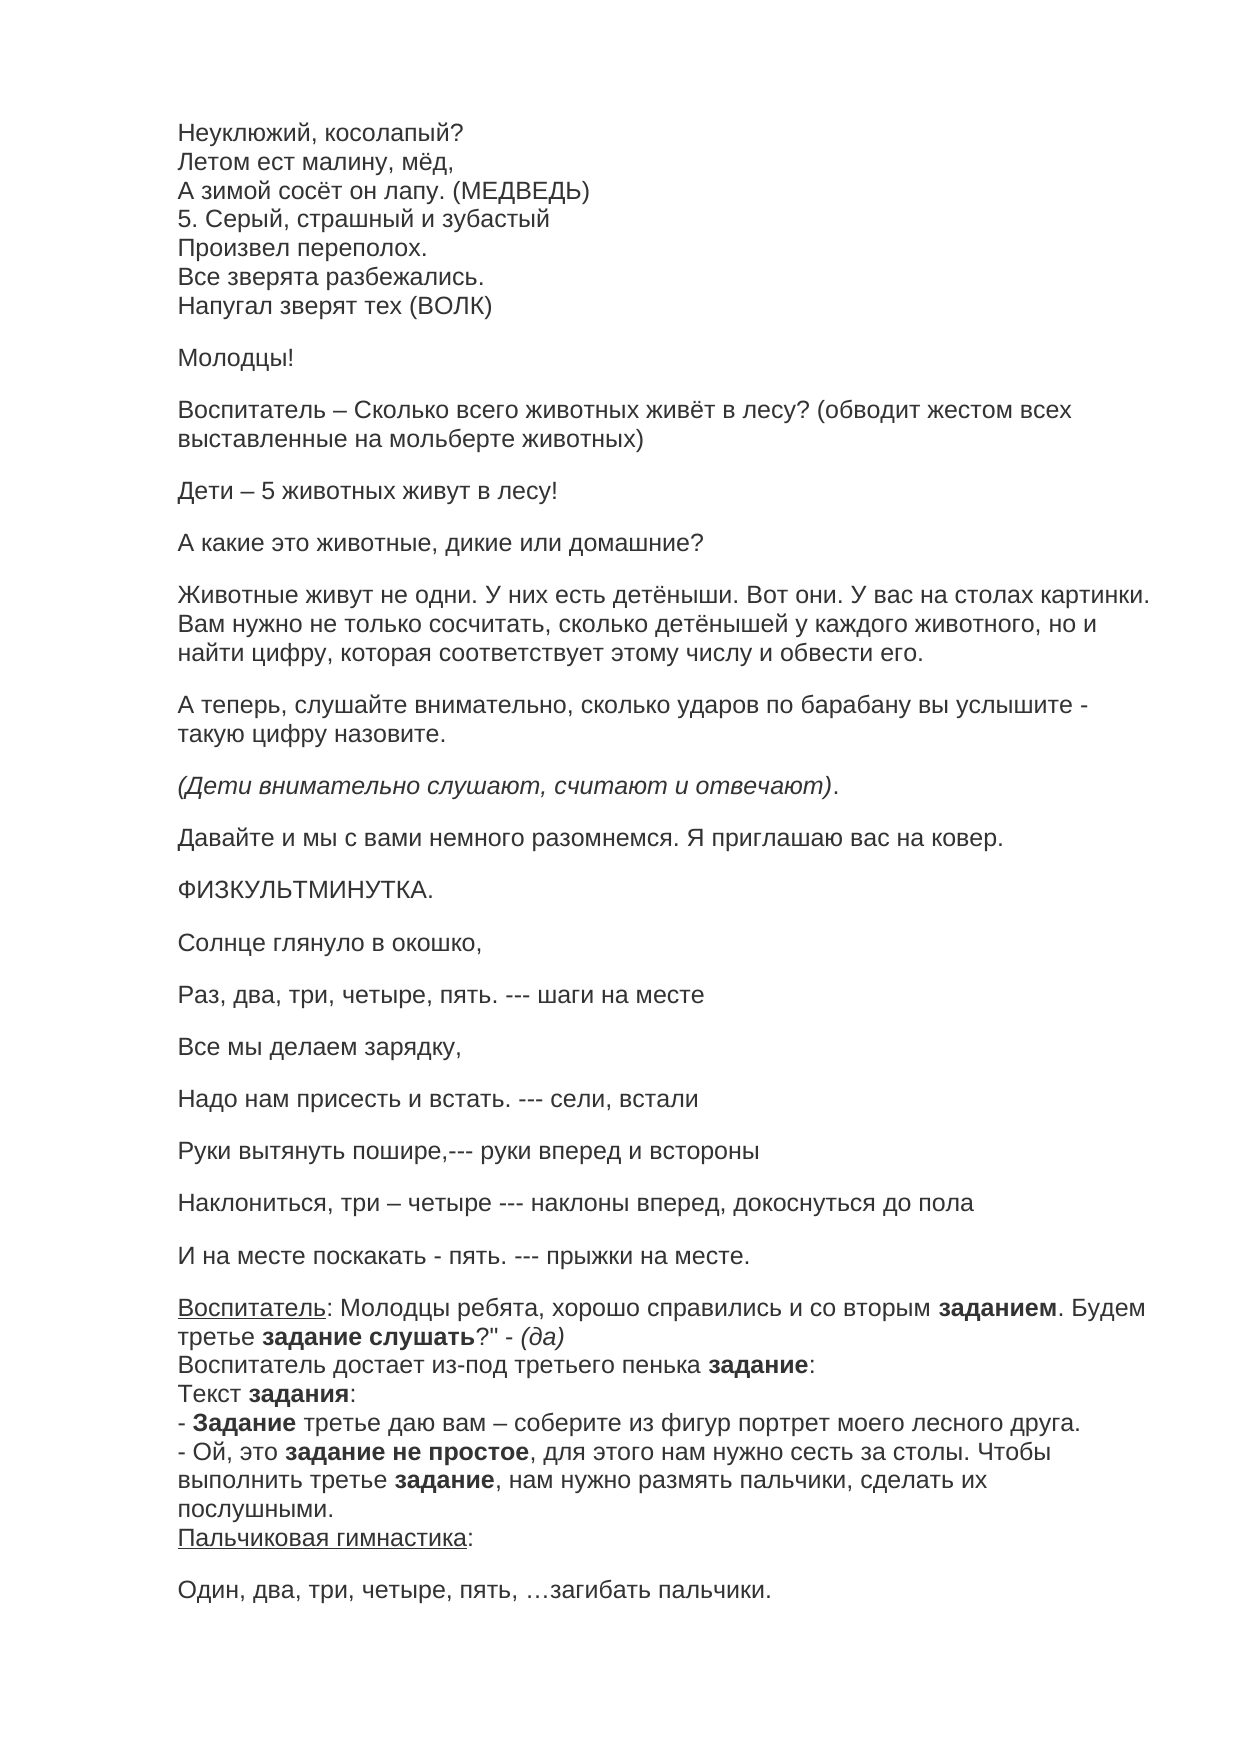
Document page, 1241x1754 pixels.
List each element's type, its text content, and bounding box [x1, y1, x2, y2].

text Пальчиковая гимнастика: [177, 1523, 1152, 1552]
text Руки вытянуть пошире,--- руки вперед и встороны [177, 1136, 1152, 1165]
text Солнце глянуло в окошко, [177, 927, 1152, 956]
text Давайте и мы с вами немного разомнемся. Я приглашаю вас на ковер. [177, 823, 1152, 852]
text Текст задания: [177, 1379, 1152, 1408]
text Дети – 5 животных живут в лесу! [177, 476, 1152, 505]
text Напугал зверят тех (ВОЛК) [177, 291, 1152, 319]
text А теперь, слушайте внимательно, сколько ударов по барабану вы услышите - такую цифру назовите. [177, 690, 1152, 747]
text ФИЗКУЛЬТМИНУТКА. [177, 875, 1152, 904]
text И на месте поскакать - пять. --- прыжки на месте. [177, 1241, 1152, 1269]
text Неуклюжий, косолапый? [177, 118, 1152, 147]
text Наклониться, три – четыре --- наклоны вперед, докоснуться до пола [177, 1188, 1152, 1217]
text (Дети внимательно слушают, считают и отвечают). [177, 771, 1152, 800]
text 5. Серый, страшный и зубастый [177, 204, 1152, 233]
text - Ой, это задание не простое, для этого нам нужно сесть за столы. Чтобы выполнить третье задание, нам нужно размять пальчики, сделать их послушными. [177, 1437, 1152, 1523]
text Все мы делаем зарядку, [177, 1032, 1152, 1061]
text А какие это животные, дикие или домашние? [177, 528, 1152, 557]
text Воспитатель достает из-под третьего пенька задание: [177, 1350, 1152, 1379]
text Летом ест малину, мёд, [177, 147, 1152, 176]
text Раз, два, три, четыре, пять. --- шаги на месте [177, 980, 1152, 1008]
text Все зверята разбежались. [177, 262, 1152, 291]
text Надо нам присесть и встать. --- сели, встали [177, 1084, 1152, 1113]
text Один, два, три, четыре, пять, …загибать пальчики. [177, 1575, 1152, 1604]
text Воспитатель – Сколько всего животных живёт в лесу? (обводит жестом всех выставленные на мольберте животных) [177, 395, 1152, 452]
text Молодцы! [177, 343, 1152, 372]
text - Задание третье даю вам – соберите из фигур портрет моего лесного друга. [177, 1408, 1152, 1437]
text А зимой сосёт он лапу. (МЕДВЕДЬ) [177, 176, 1152, 204]
text Воспитатель: Молодцы ребята, хорошо справились и со вторым заданием. Будем третье задание слушать?" - (да) [177, 1293, 1152, 1350]
text Животные живут не одни. У них есть детёныши. Вот они. У вас на столах картинки. Вам нужно не только сосчитать, сколько детёнышей у каждого животного, но и найти цифру, которая соответствует этому числу и обвести его. [177, 580, 1152, 667]
text Произвел переполох. [177, 233, 1152, 262]
